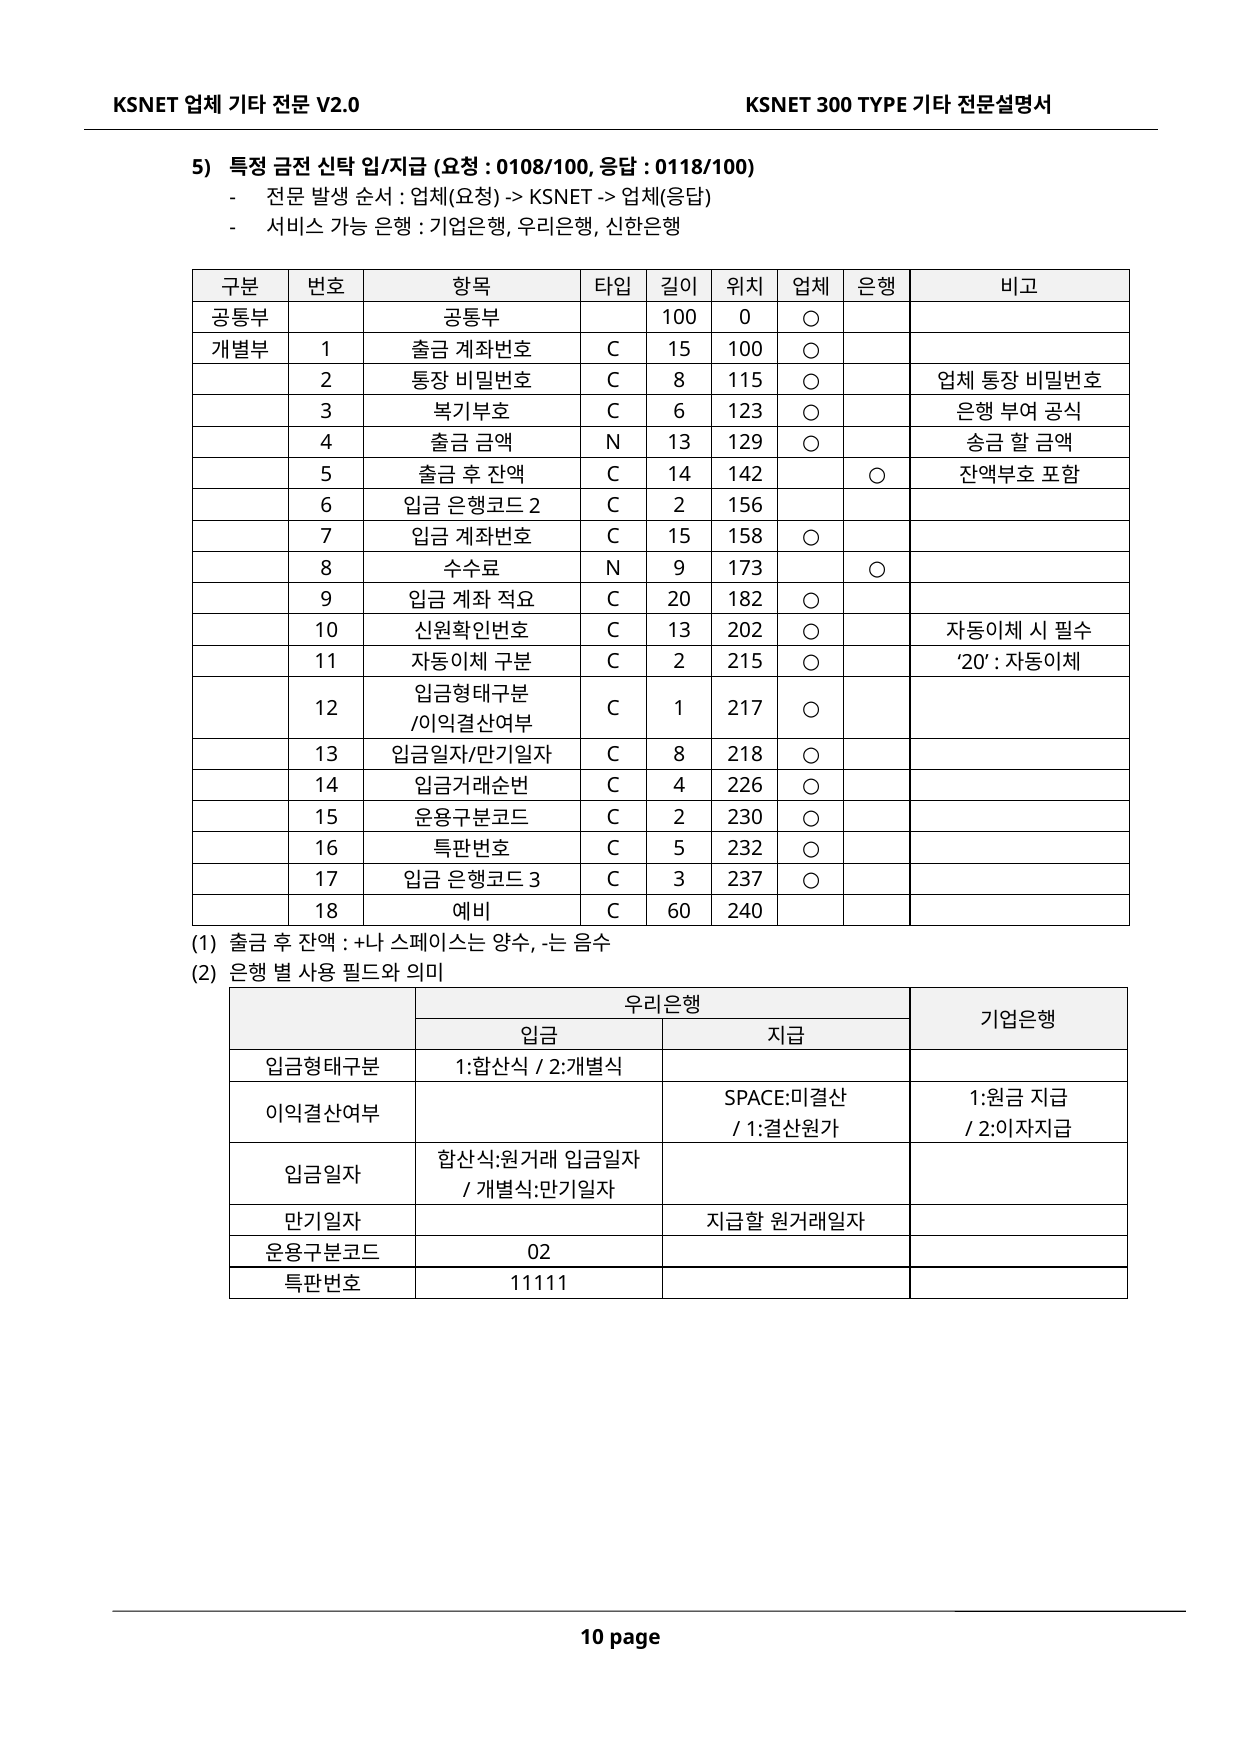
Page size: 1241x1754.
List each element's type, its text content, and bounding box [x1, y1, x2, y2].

table_cell 9 [289, 583, 363, 613]
table_cell 지급 [663, 1019, 909, 1049]
table_cell 60 [647, 895, 711, 925]
table_cell ○ [778, 614, 843, 644]
table_cell ○ [778, 333, 843, 363]
table_cell ○ [778, 801, 843, 831]
table_cell [193, 832, 288, 862]
table_cell 입금형태구분 /이익결산여부 [364, 677, 580, 737]
table_cell 입금거래순번 [364, 770, 580, 800]
table_cell 230 [712, 801, 777, 831]
table_cell 2 [289, 364, 363, 394]
table_cell 입금 은행코드2 [364, 489, 580, 519]
table_cell 2 [647, 646, 711, 676]
list 전문 발생 순서 : 업체(요청) -> KSNET -> 업체(응답) [229, 180, 1128, 211]
table_cell [193, 521, 288, 551]
table_cell [911, 1143, 1127, 1204]
table_cell [844, 770, 909, 800]
table_cell 226 [712, 770, 777, 800]
table_cell 0 [712, 302, 777, 332]
list 특정 금전 신탁 입/지급 (요청 : 0108/100, 응답 : 0118/100) [192, 150, 1128, 180]
table_cell [193, 739, 288, 769]
table_cell ○ [778, 521, 843, 551]
table_cell [581, 302, 646, 332]
table_cell [844, 895, 909, 925]
table_cell [911, 895, 1129, 925]
table_cell 6 [289, 489, 363, 519]
table_cell 이익결산여부 [230, 1082, 415, 1142]
table_cell ○ [778, 395, 843, 426]
table_cell [193, 801, 288, 831]
table_cell 240 [712, 895, 777, 925]
table_cell [911, 739, 1129, 769]
table_cell 4 [647, 770, 711, 800]
table_cell ○ [778, 427, 843, 457]
table_cell 입금일자 [230, 1143, 415, 1204]
table_cell [778, 458, 843, 488]
table_cell [911, 552, 1129, 582]
table_cell [663, 1236, 909, 1266]
table_cell 1:합산식 / 2:개별식 [416, 1050, 662, 1081]
table_cell C [581, 801, 646, 831]
table_cell ○ [778, 583, 843, 613]
table_header 업체 [778, 270, 843, 301]
table_cell C [581, 614, 646, 644]
table_cell [844, 864, 909, 894]
table_cell [193, 895, 288, 925]
table_cell 복기부호 [364, 395, 580, 426]
table_cell 129 [712, 427, 777, 457]
table_header 구분 [193, 270, 288, 301]
table_cell 13 [647, 427, 711, 457]
table_cell ○ [844, 458, 909, 488]
table_cell 8 [647, 364, 711, 394]
table_cell 1 [647, 677, 711, 737]
table_cell ○ [778, 646, 843, 676]
table_cell [193, 458, 288, 488]
table_cell 3 [289, 395, 363, 426]
table_cell 신원확인번호 [364, 614, 580, 644]
table_cell [911, 1268, 1127, 1298]
table_cell ○ [778, 832, 843, 862]
table_cell [193, 646, 288, 676]
table_cell N [581, 552, 646, 582]
table_cell 237 [712, 864, 777, 894]
table_cell [778, 552, 843, 582]
table_cell 232 [712, 832, 777, 862]
table_cell [844, 302, 909, 332]
table_cell [911, 489, 1129, 519]
table_cell 은행 부여 공식 [911, 395, 1129, 426]
table_cell 8 [647, 739, 711, 769]
table_cell 217 [712, 677, 777, 737]
table_cell [289, 302, 363, 332]
table_cell [911, 521, 1129, 551]
table_cell [911, 801, 1129, 831]
table_cell C [581, 395, 646, 426]
table_cell [663, 1268, 909, 1298]
table_cell 9 [647, 552, 711, 582]
table_cell 운용구분코드 [364, 801, 580, 831]
table_cell 218 [712, 739, 777, 769]
table_cell [193, 395, 288, 426]
table_cell 123 [712, 395, 777, 426]
table_cell 1 [289, 333, 363, 363]
table_cell C [581, 739, 646, 769]
table_cell 예비 [364, 895, 580, 925]
table_cell 14 [647, 458, 711, 488]
table_cell [663, 1143, 909, 1204]
table_cell [416, 1082, 662, 1142]
table_header 우리은행 [416, 988, 909, 1018]
table_cell [663, 1050, 909, 1081]
table_cell 합산식:원거래 입금일자 / 개별식:만기일자 [416, 1143, 662, 1204]
table_cell [911, 677, 1129, 737]
table_header 은행 [844, 270, 909, 301]
table_cell [778, 895, 843, 925]
table_cell 7 [289, 521, 363, 551]
table_cell 송금 할 금액 [911, 427, 1129, 457]
table_cell [844, 677, 909, 737]
table_cell ○ [778, 770, 843, 800]
table_cell 215 [712, 646, 777, 676]
table_cell [844, 489, 909, 519]
table_cell C [581, 364, 646, 394]
table_cell [911, 302, 1129, 332]
table_cell [193, 364, 288, 394]
table_cell 운용구분코드 [230, 1236, 415, 1266]
table_cell 8 [289, 552, 363, 582]
table_cell 자동이체 구분 [364, 646, 580, 676]
table_cell 입금 계좌번호 [364, 521, 580, 551]
table_cell 14 [289, 770, 363, 800]
table_cell 158 [712, 521, 777, 551]
table_cell 11111 [416, 1268, 662, 1298]
table_cell 지급할 원거래일자 [663, 1205, 909, 1235]
table_cell ○ [844, 552, 909, 582]
table_cell 15 [647, 521, 711, 551]
table_cell 특판번호 [364, 832, 580, 862]
table_cell N [581, 427, 646, 457]
table_cell [844, 333, 909, 363]
table_cell 출금 후 잔액 [364, 458, 580, 488]
table_cell C [581, 489, 646, 519]
table_cell [844, 614, 909, 644]
table_cell [844, 521, 909, 551]
table_cell 개별부 [193, 333, 288, 363]
table_header 기업은행 [911, 988, 1127, 1049]
list 서비스 가능 은행 : 기업은행, 우리은행, 신한은행 [229, 211, 1128, 241]
table_cell [844, 739, 909, 769]
table_cell 100 [712, 333, 777, 363]
table_cell 02 [416, 1236, 662, 1266]
table_cell ○ [778, 677, 843, 737]
table_cell [911, 832, 1129, 862]
table_cell C [581, 458, 646, 488]
table_cell 10 [289, 614, 363, 644]
table_cell [193, 864, 288, 894]
table_cell 6 [647, 395, 711, 426]
table_header 비고 [911, 270, 1129, 301]
table_cell C [581, 770, 646, 800]
table_cell 156 [712, 489, 777, 519]
table_cell [193, 427, 288, 457]
table_cell 115 [712, 364, 777, 394]
table_header 번호 [289, 270, 363, 301]
table_cell 182 [712, 583, 777, 613]
table_cell 통장 비밀번호 [364, 364, 580, 394]
table_cell 자동이체 시 필수 [911, 614, 1129, 644]
table_cell C [581, 864, 646, 894]
table_cell 12 [289, 677, 363, 737]
table_cell ○ [778, 364, 843, 394]
list 은행 별 사용 필드와 의미 [192, 956, 1128, 987]
table_cell 업체 통장 비밀번호 [911, 364, 1129, 394]
table_cell [193, 489, 288, 519]
list 출금 후 잔액 : +나 스페이스는 양수, -는 음수 [192, 926, 1128, 956]
table_cell 입금 은행코드3 [364, 864, 580, 894]
table_cell 20 [647, 583, 711, 613]
table_cell 1:원금 지급 / 2:이자지급 [911, 1082, 1127, 1142]
table_cell [193, 677, 288, 737]
table_cell ○ [778, 739, 843, 769]
table_cell 입금 [416, 1019, 662, 1049]
table_cell SPACE:미결산 / 1:결산원가 [663, 1082, 909, 1142]
table_cell [911, 770, 1129, 800]
table_cell 100 [647, 302, 711, 332]
table_cell C [581, 677, 646, 737]
table_cell 2 [647, 801, 711, 831]
table_cell [844, 646, 909, 676]
table_cell [416, 1205, 662, 1235]
table_cell 공통부 [193, 302, 288, 332]
table_cell 202 [712, 614, 777, 644]
table_cell 5 [647, 832, 711, 862]
table_cell 출금 금액 [364, 427, 580, 457]
table_cell 3 [647, 864, 711, 894]
table_cell [911, 1236, 1127, 1266]
table_cell [844, 801, 909, 831]
table_cell [911, 1205, 1127, 1235]
table_cell 13 [647, 614, 711, 644]
table_cell [193, 770, 288, 800]
table_cell [193, 614, 288, 644]
table_cell 잔액부호 포함 [911, 458, 1129, 488]
table_cell 15 [289, 801, 363, 831]
table_cell C [581, 521, 646, 551]
table_cell 18 [289, 895, 363, 925]
table_cell 입금형태구분 [230, 1050, 415, 1081]
table_cell 142 [712, 458, 777, 488]
table_cell 만기일자 [230, 1205, 415, 1235]
table_cell 입금 계좌 적요 [364, 583, 580, 613]
table_cell 입금일자/만기일자 [364, 739, 580, 769]
table_cell ○ [778, 864, 843, 894]
table_cell 11 [289, 646, 363, 676]
table_cell C [581, 895, 646, 925]
table_cell [193, 552, 288, 582]
table_header 타입 [581, 270, 646, 301]
table_cell 5 [289, 458, 363, 488]
table_cell C [581, 583, 646, 613]
table_cell [778, 489, 843, 519]
table_cell [844, 364, 909, 394]
table_cell 특판번호 [230, 1268, 415, 1298]
table_header 위치 [712, 270, 777, 301]
table_header 길이 [647, 270, 711, 301]
table_cell 173 [712, 552, 777, 582]
table_cell 4 [289, 427, 363, 457]
table_cell [844, 427, 909, 457]
table_cell [911, 333, 1129, 363]
table_header 항목 [364, 270, 580, 301]
table_cell C [581, 333, 646, 363]
table_header [230, 988, 415, 1049]
table_cell 16 [289, 832, 363, 862]
table_cell 2 [647, 489, 711, 519]
table_cell 15 [647, 333, 711, 363]
table_cell 13 [289, 739, 363, 769]
table_cell 공통부 [364, 302, 580, 332]
table_cell [911, 583, 1129, 613]
table_cell 17 [289, 864, 363, 894]
table_cell [911, 864, 1129, 894]
table_cell [844, 583, 909, 613]
table_cell 수수료 [364, 552, 580, 582]
table_cell ‘20’ : 자동이체 [911, 646, 1129, 676]
table_cell [193, 583, 288, 613]
table_cell [844, 395, 909, 426]
table_cell C [581, 832, 646, 862]
table_cell [911, 1050, 1127, 1081]
table_cell [844, 832, 909, 862]
table_cell ○ [778, 302, 843, 332]
table_cell 출금 계좌번호 [364, 333, 580, 363]
table_cell C [581, 646, 646, 676]
